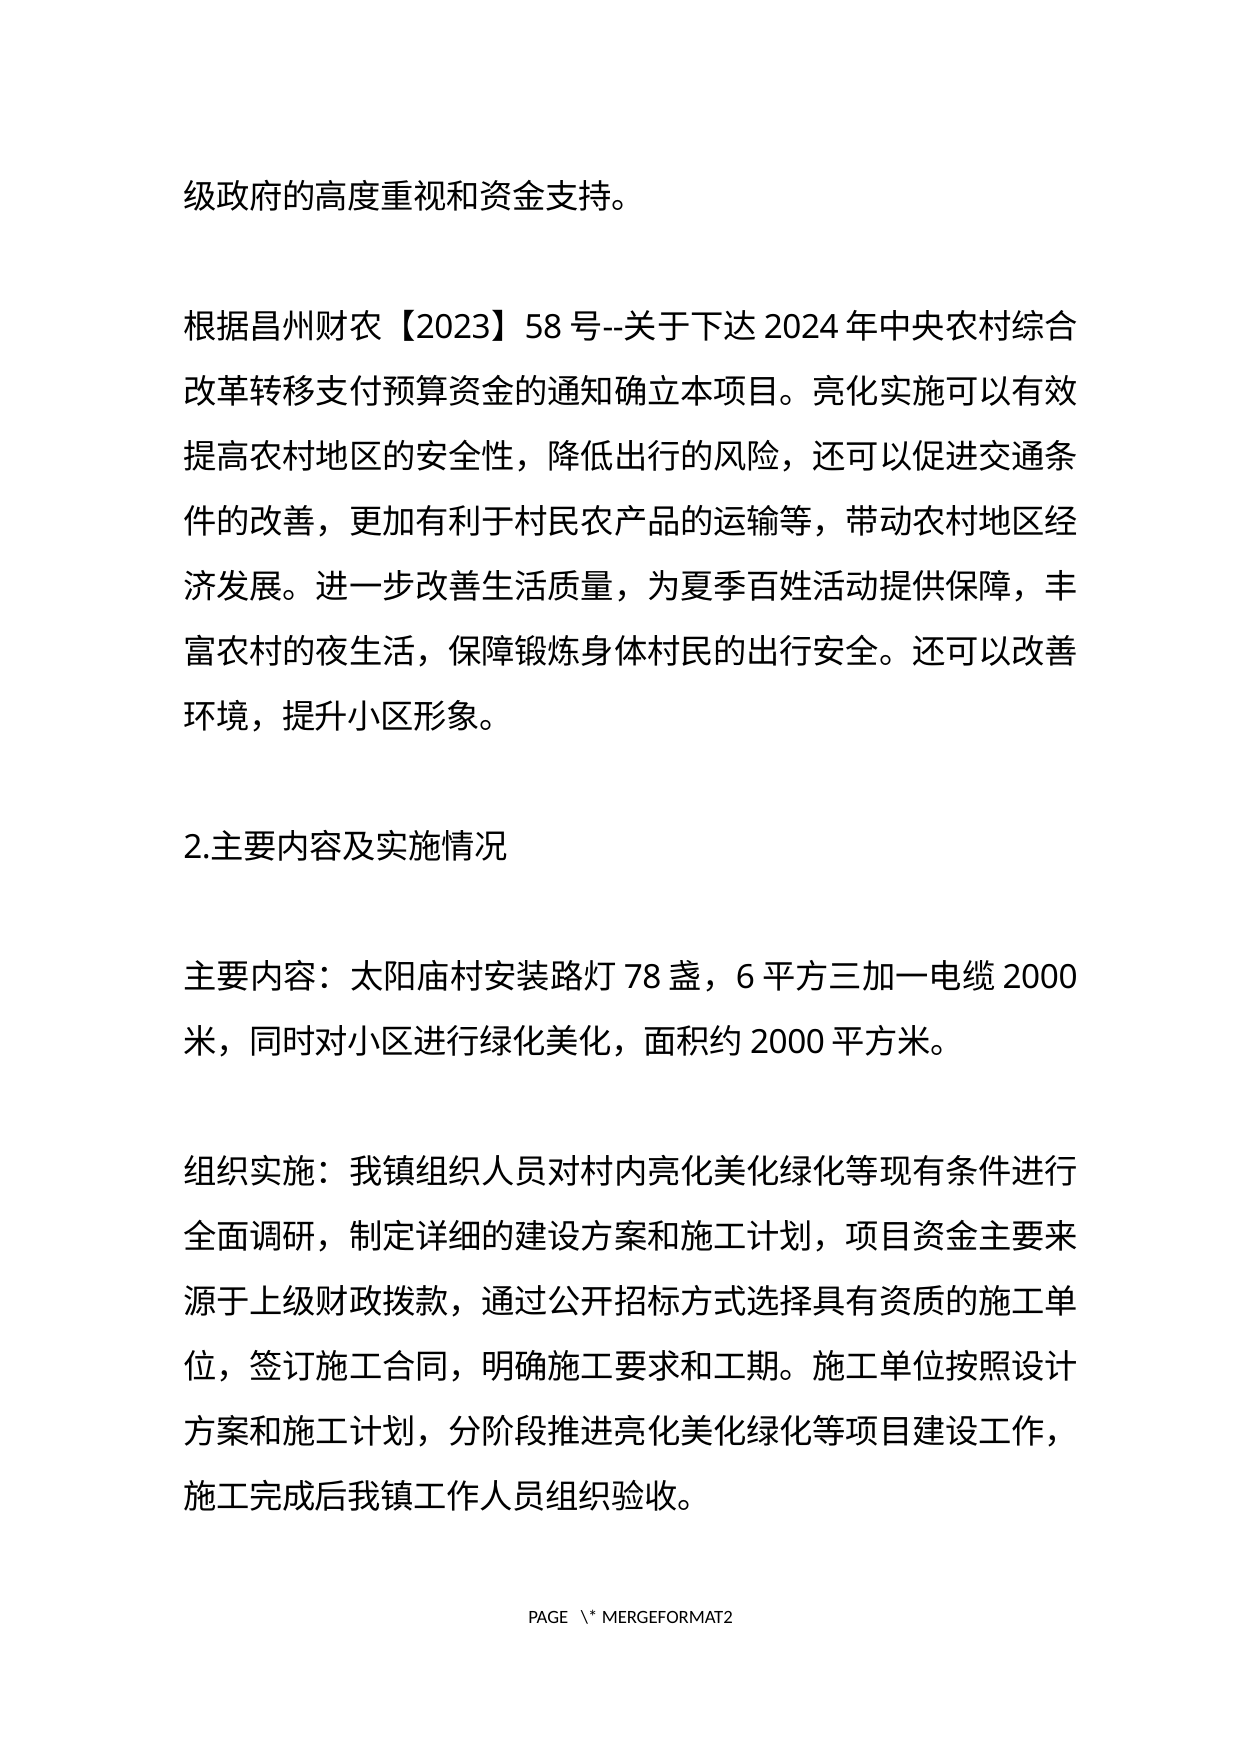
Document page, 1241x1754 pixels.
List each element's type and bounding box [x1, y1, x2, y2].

text [183, 162, 1078, 1527]
